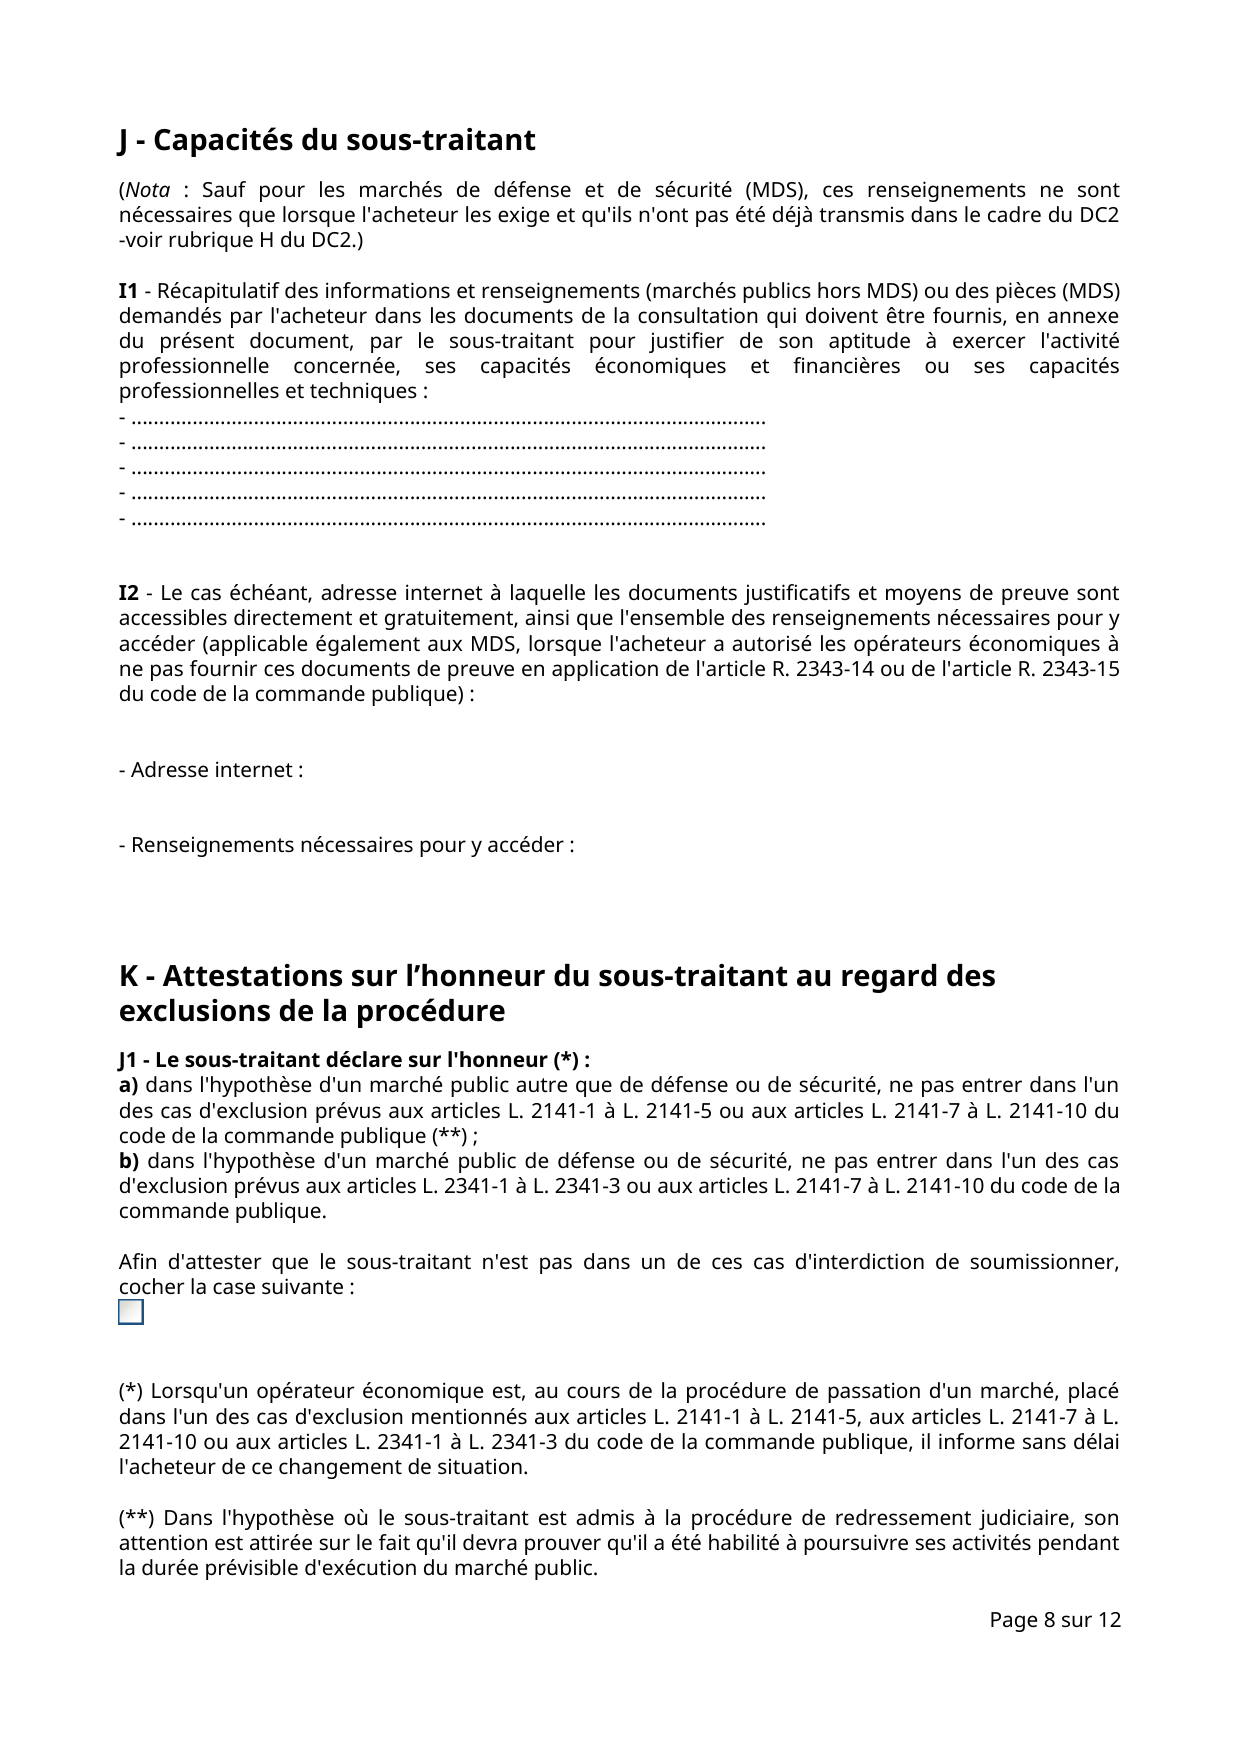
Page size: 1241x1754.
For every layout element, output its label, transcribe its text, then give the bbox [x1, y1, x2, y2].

text - .................................................................................................................. [119, 454, 1121, 480]
text - .................................................................................................................. [119, 404, 1121, 429]
text K - Attestations sur l’honneur du sous-traitant au regard des exclusions de la procédure [119, 958, 1121, 1029]
text (*) Lorsqu'un opérateur économique est, au cours de la procédure de passation d'un marché, placé dans l'un des cas d'exclusion mentionnés aux articles L. 2141-1 à L. 2141-5, aux articles L. 2141-7 à L. 2141-10 ou aux articles L. 2341-1 à L. 2341-3 du code de la commande publique, il informe sans délai l'acheteur de ce changement de situation. [119, 1379, 1121, 1480]
text - .................................................................................................................. [119, 429, 1121, 454]
text (**) Dans l'hypothèse où le sous-traitant est admis à la procédure de redressement judiciaire, son attention est attirée sur le fait qu'il devra prouver qu'il a été habilité à poursuivre ses activités pendant la durée prévisible d'exécution du marché public. [119, 1505, 1121, 1581]
picture [118, 1299, 144, 1325]
text a) dans l'hypothèse d'un marché public autre que de défense ou de sécurité, ne pas entrer dans l'un des cas d'exclusion prévus aux articles L. 2141-1 à L. 2141-5 ou aux articles L. 2141-7 à L. 2141-10 du code de la commande publique (**) ; [119, 1073, 1121, 1148]
text - Adresse internet : [119, 757, 1121, 782]
text J1 - Le sous-traitant déclare sur l'honneur (*) : [119, 1048, 1121, 1073]
text J - Capacités du sous-traitant [119, 119, 1121, 158]
text I2 - Le cas échéant, adresse internet à laquelle les documents justificatifs et moyens de preuve sont accessibles directement et gratuitement, ainsi que l'ensemble des renseignements nécessaires pour y accéder (applicable également aux MDS, lorsque l'acheteur a autorisé les opérateurs économiques à ne pas fournir ces documents de preuve en application de l'article R. 2343-14 ou de l'article R. 2343-15 du code de la commande publique) : [119, 581, 1121, 707]
text I1 - Récapitulatif des informations et renseignements (marchés publics hors MDS) ou des pièces (MDS) demandés par l'acheteur dans les documents de la consultation qui doivent être fournis, en annexe du présent document, par le sous-traitant pour justifier de son aptitude à exercer l'activité professionnelle concernée, ses capacités économiques et financières ou ses capacités professionnelles et techniques : [119, 278, 1121, 404]
text b) dans l'hypothèse d'un marché public de défense ou de sécurité, ne pas entrer dans l'un des cas d'exclusion prévus aux articles L. 2341-1 à L. 2341-3 ou aux articles L. 2141-7 à L. 2141-10 du code de la commande publique. [119, 1148, 1121, 1224]
text - Renseignements nécessaires pour y accéder : [119, 833, 1121, 858]
text Afin d'attester que le sous-traitant n'est pas dans un de ces cas d'interdiction de soumissionner, cocher la case suivante : [119, 1249, 1121, 1300]
text - .................................................................................................................. [119, 480, 1121, 505]
text - .................................................................................................................. [119, 505, 1121, 530]
text (Nota : Sauf pour les marchés de défense et de sécurité (MDS), ces renseignements ne sont nécessaires que lorsque l'acheteur les exige et qu'ils n'ont pas été déjà transmis dans le cadre du DC2 -voir rubrique H du DC2.) [119, 177, 1121, 253]
